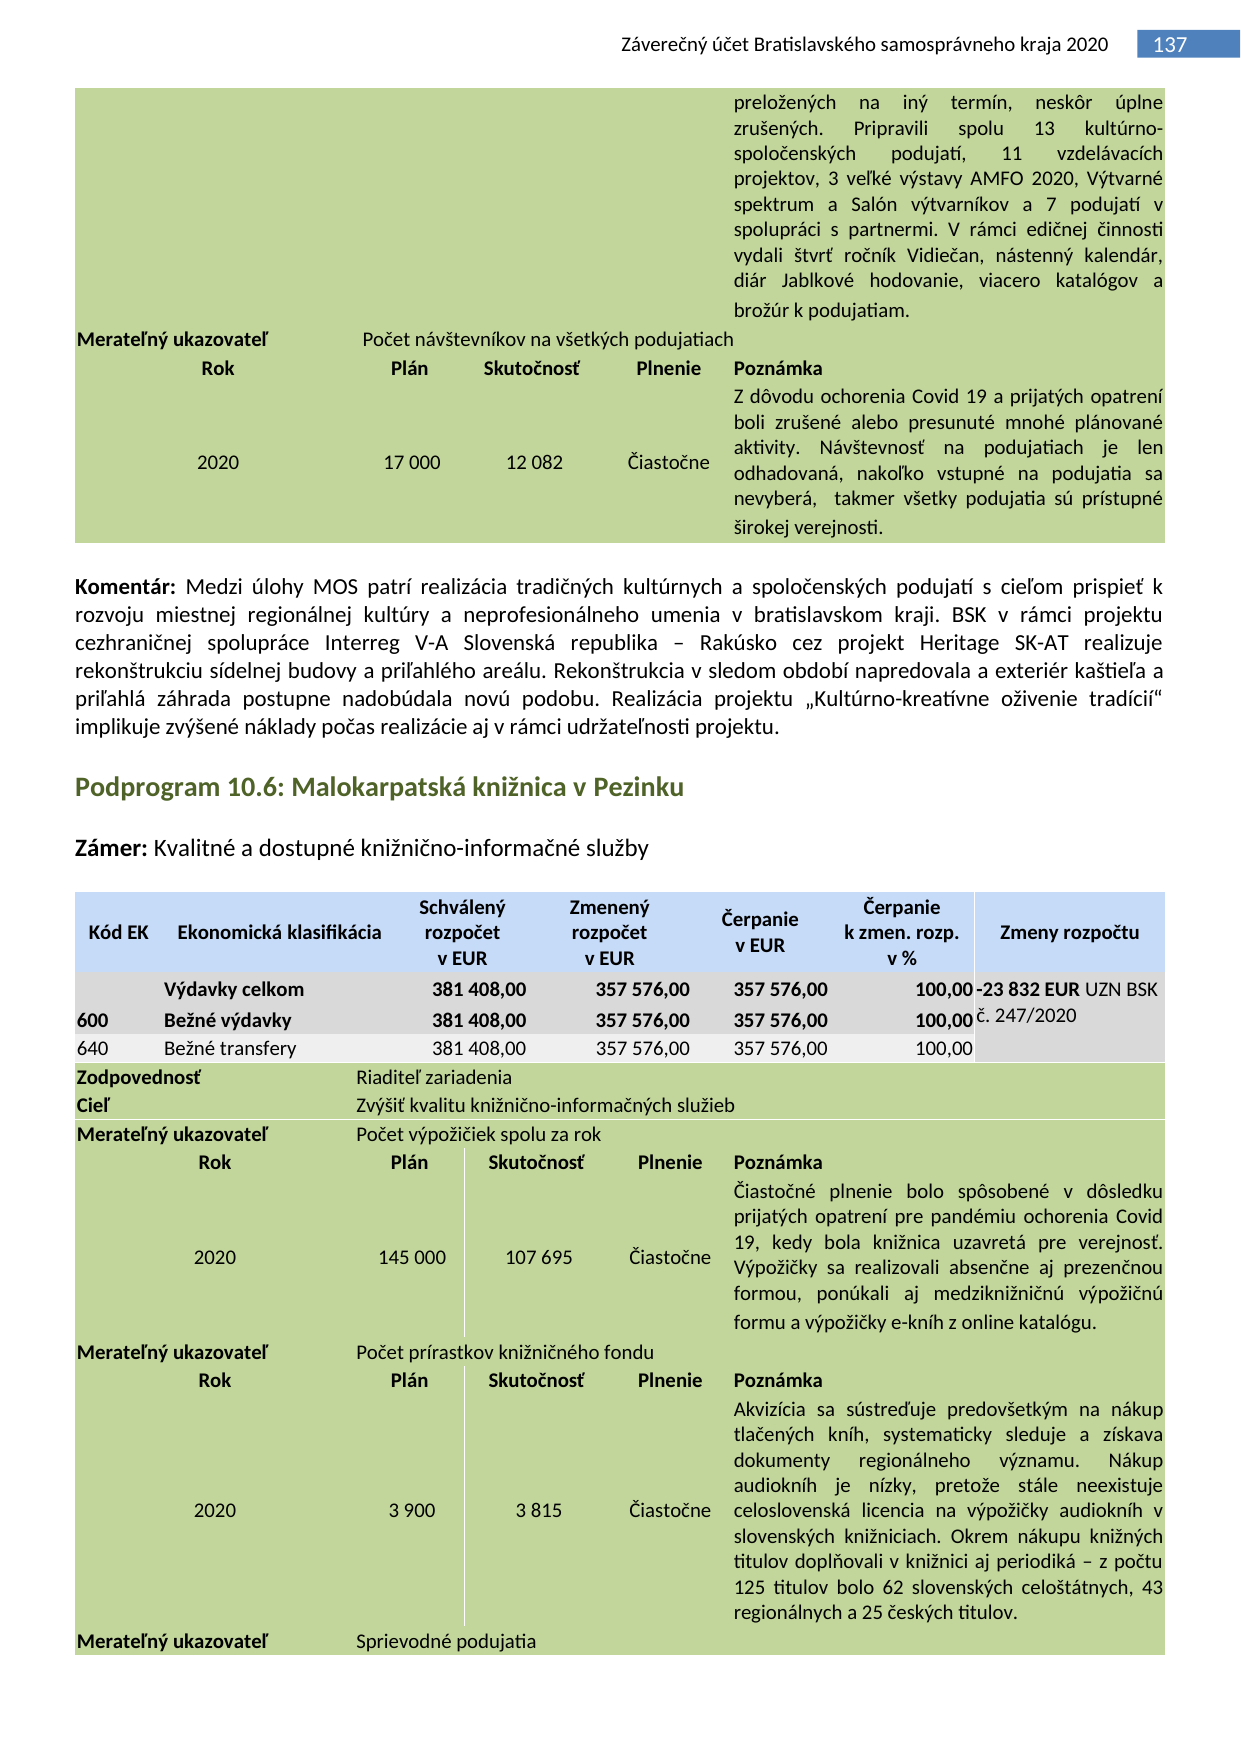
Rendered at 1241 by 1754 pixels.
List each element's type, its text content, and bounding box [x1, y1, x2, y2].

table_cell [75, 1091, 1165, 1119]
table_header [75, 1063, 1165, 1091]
text Zámer: Kvalitné a dostupné knižnično-informačné služby [75, 833, 1165, 863]
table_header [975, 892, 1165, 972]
text Podprogram 10.6: Malokarpatská knižnica v Pezinku [75, 769, 1165, 803]
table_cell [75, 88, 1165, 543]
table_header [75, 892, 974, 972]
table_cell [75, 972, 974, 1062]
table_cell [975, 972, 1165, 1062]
text Komentár: Medzi úlohy MOS patrí realizácia tradičných kultúrnych a spoločenských podujatí s cieľom prispieť k rozvoju miestnej regionálnej kultúry a neprofesionálneho umenia v bratislavskom kraji. BSK v rámci projektu cezhraničnej spolupráce Interreg V-A Slovenská republika – Rakúsko cez projekt Heritage SK-AT realizuje rekonštrukciu sídelnej budovy a priľahlého areálu. Rekonštrukcia v sledom období napredovala a exteriér kaštieľa a priľahlá záhrada postupne nadobúdala novú podobu. Realizácia projektu „Kultúrno-kreatívne oživenie tradícií“ implikuje zvýšené náklady počas realizácie aj v rámci udržateľnosti projektu. [75, 572, 1165, 740]
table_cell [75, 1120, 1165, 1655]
